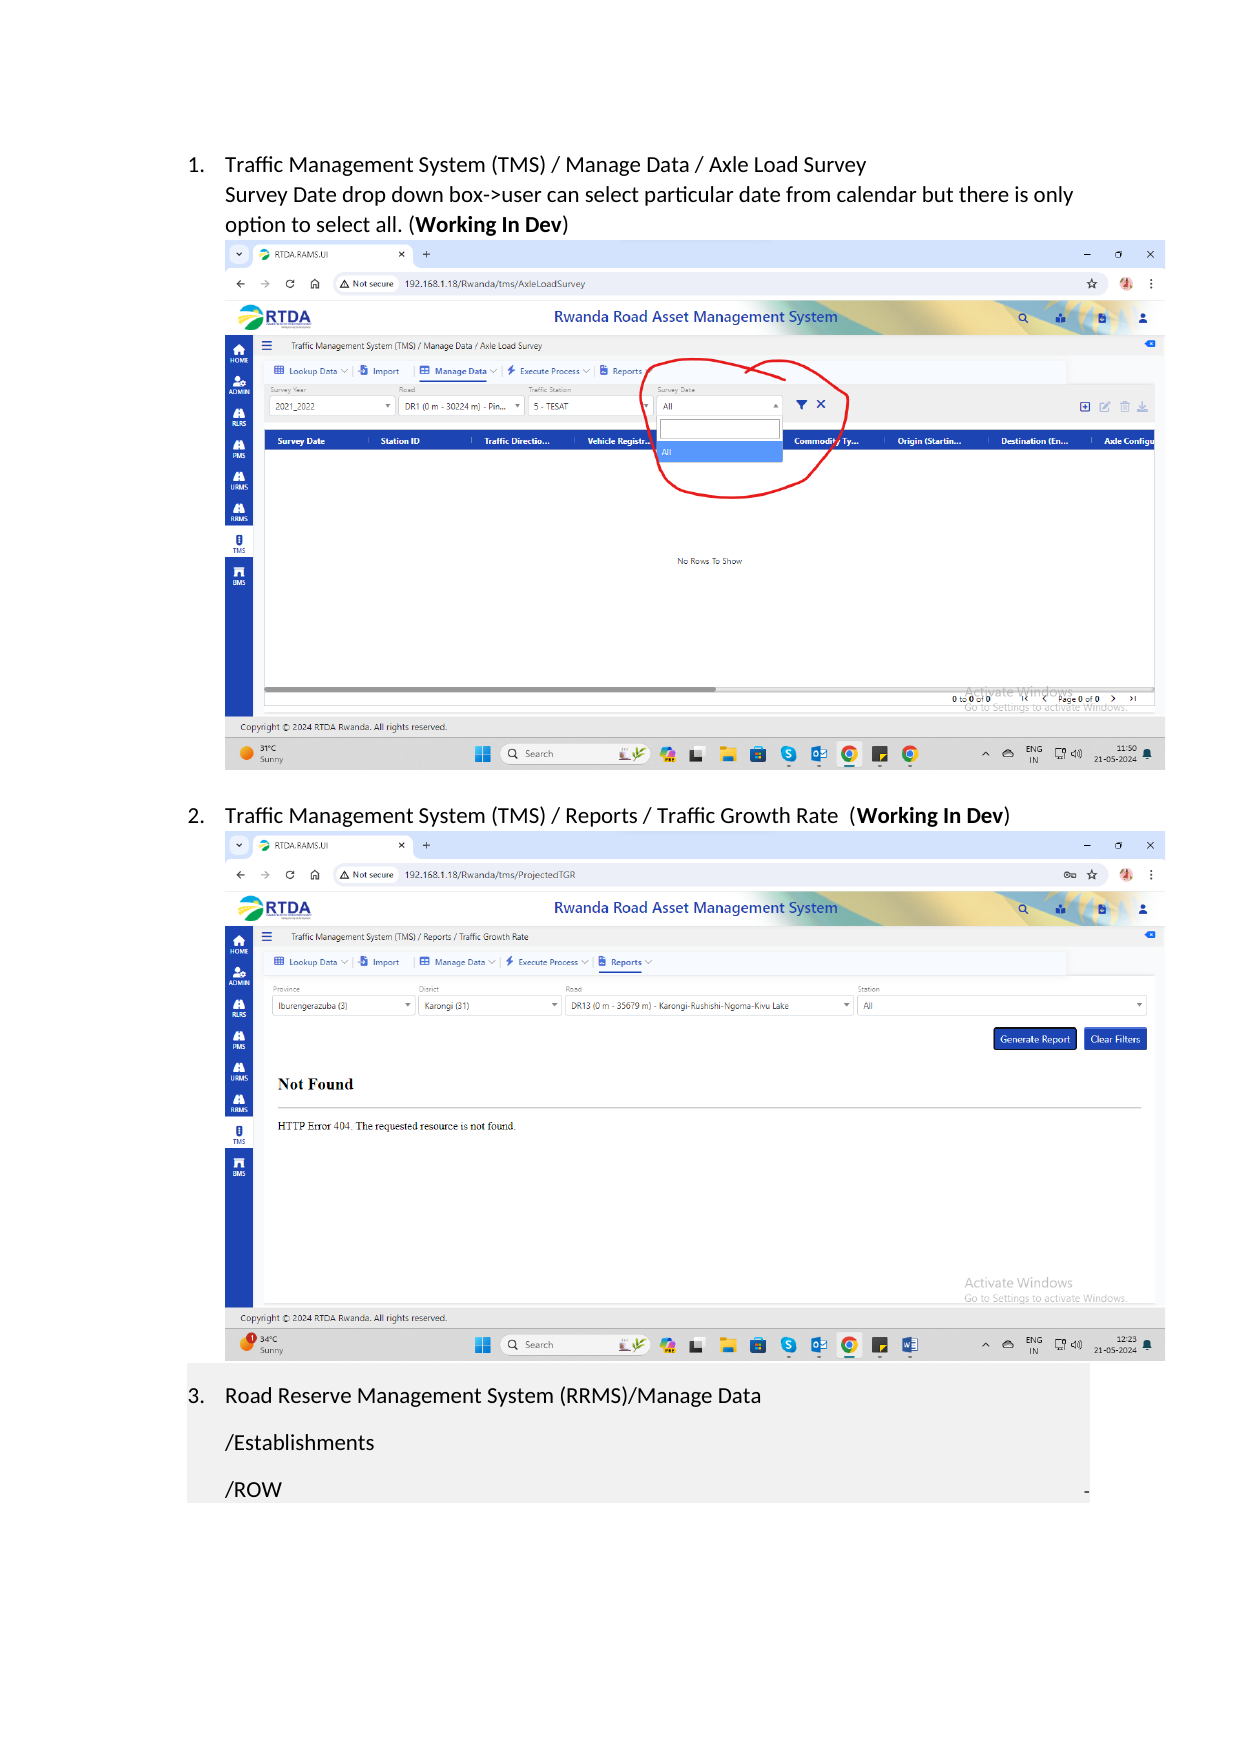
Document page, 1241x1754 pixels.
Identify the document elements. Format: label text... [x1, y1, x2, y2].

list Survey Date drop down box->user can select particular date from calendar but there is only option to select all. (Working In Dev) [225, 180, 1090, 238]
list Traffic Management System (TMS) / Manage Data / Axle Load Survey [187, 150, 1090, 178]
picture [225, 240, 1166, 770]
picture [225, 831, 1166, 1361]
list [187, 1363, 1090, 1503]
list Traffic Management System (TMS) / Reports / Traffic Growth Rate (Working In Dev) [187, 802, 1090, 830]
